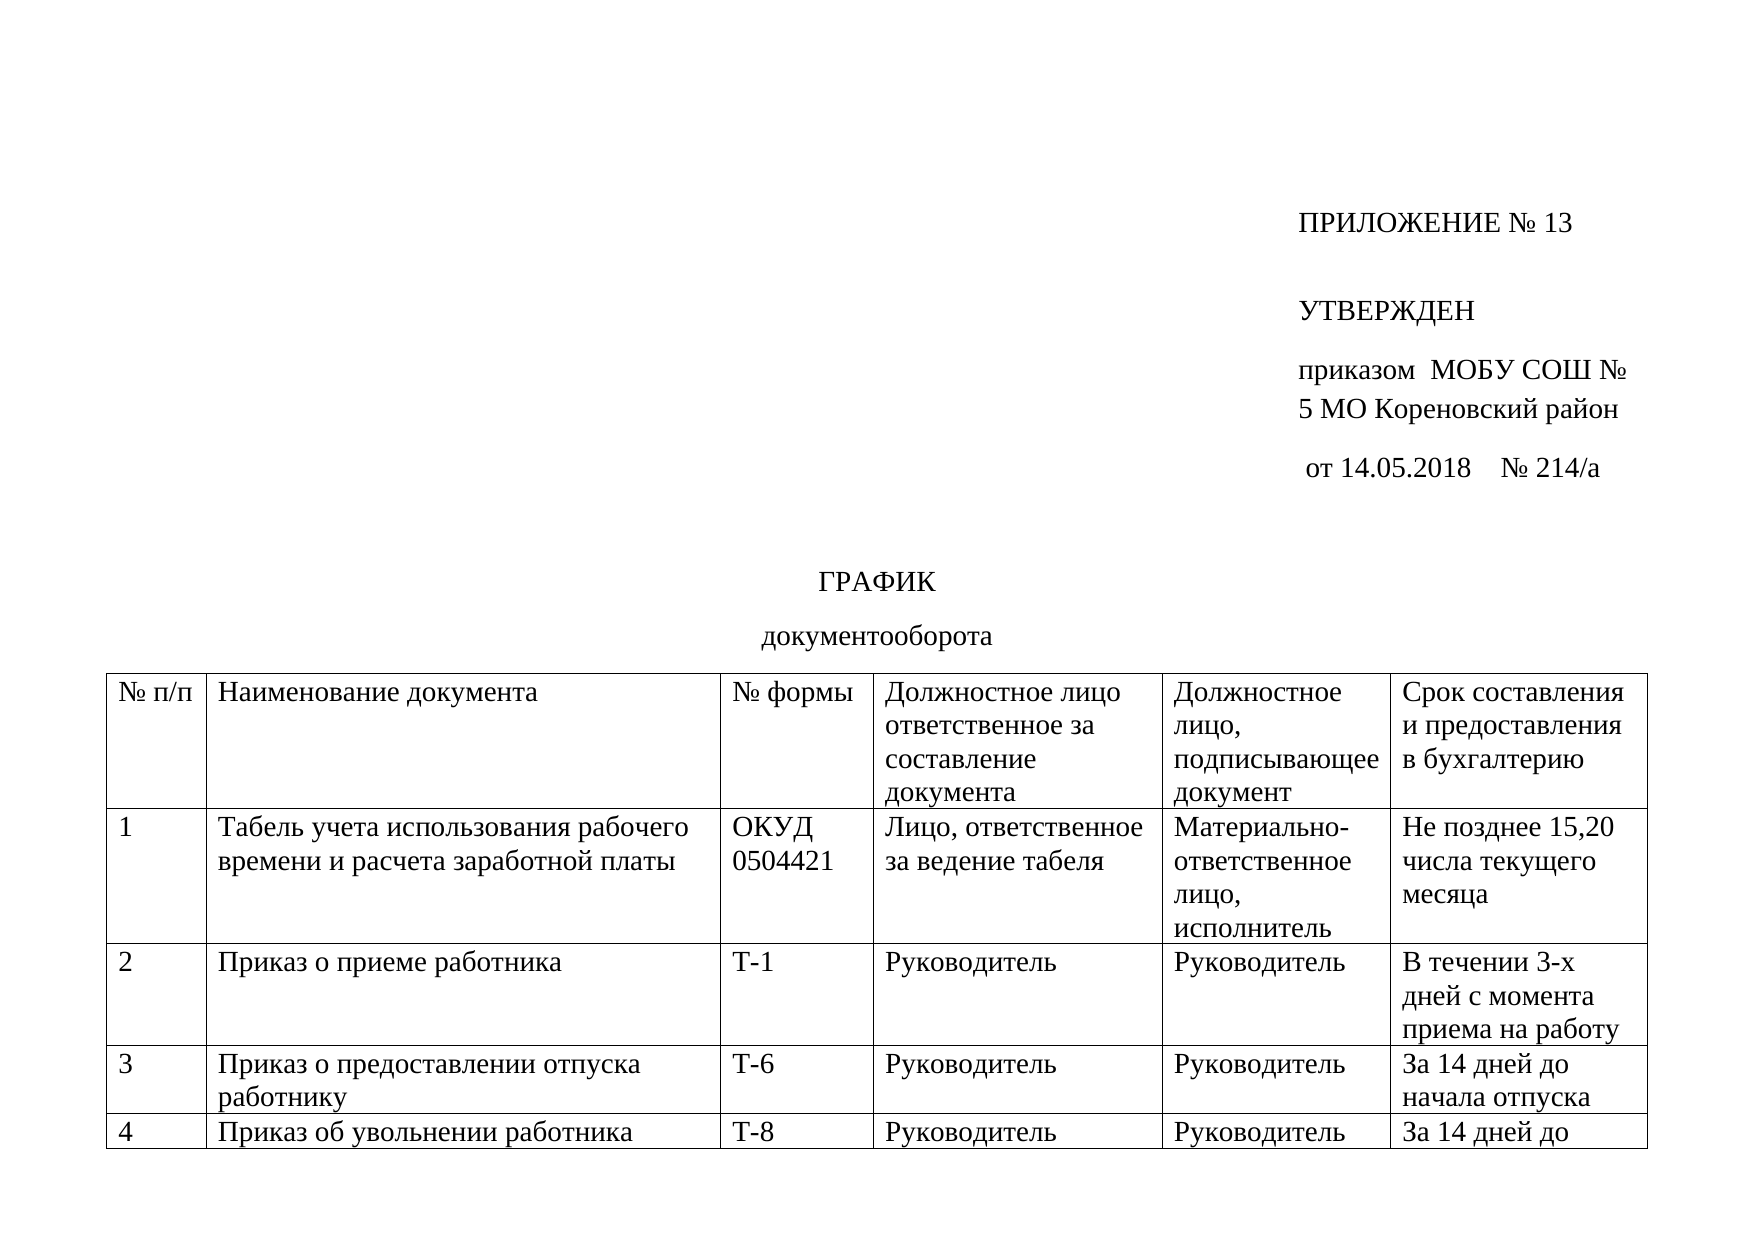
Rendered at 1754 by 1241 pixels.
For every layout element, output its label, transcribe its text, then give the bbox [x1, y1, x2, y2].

table_header Должностное лицо, подписывающее документ [1163, 674, 1390, 808]
text ГРАФИК [118, 564, 1636, 598]
text УТВЕРЖДЕН [1298, 293, 1636, 327]
table_cell Приказ о приеме работника [207, 944, 720, 1045]
table_header Должностное лицо ответственное за составление документа [874, 674, 1162, 808]
table_header Наименование документа [207, 674, 720, 808]
table_cell Т-8 [721, 1114, 873, 1148]
table_cell Материально-ответственное лицо, исполнитель [1163, 809, 1390, 943]
table_cell 4 [107, 1114, 206, 1148]
table_cell Руководитель [1163, 1114, 1390, 1148]
table_cell Руководитель [874, 1114, 1162, 1148]
table_cell Руководитель [874, 1046, 1162, 1113]
table_header № п/п [107, 674, 206, 808]
table_cell 2 [107, 944, 206, 1045]
table_cell Т-6 [721, 1046, 873, 1113]
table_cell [207, 1114, 720, 1148]
table_cell Руководитель [1163, 1046, 1390, 1113]
table_cell ОКУД 0504421 [721, 809, 873, 943]
table_header Срок составления и предоставления в бухгалтерию [1391, 674, 1647, 808]
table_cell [1391, 1114, 1647, 1148]
table_cell Не позднее 15,20 числа текущего месяца [1391, 809, 1647, 943]
table_cell Т-1 [721, 944, 873, 1045]
table_header № формы [721, 674, 873, 808]
table_cell За 14 дней до начала отпуска [1391, 1046, 1647, 1113]
table_cell Табель учета использования рабочего времени и расчета заработной платы [207, 809, 720, 943]
table_cell Лицо, ответственное за ведение табеля [874, 809, 1162, 943]
text ПРИЛОЖЕНИЕ № 13 [634, 177, 1636, 272]
text от 14.05.2018 № 214/а [1298, 450, 1636, 484]
table_cell 1 [107, 809, 206, 943]
table_cell Руководитель [1163, 944, 1390, 1045]
table_cell В течении 3-х дней с момента приема на работу [1391, 944, 1647, 1045]
text документооборота [118, 618, 1636, 652]
table_cell Руководитель [874, 944, 1162, 1045]
table_cell 3 [107, 1046, 206, 1113]
text приказом МОБУ СОШ № 5 МО Кореновский район [1298, 352, 1636, 424]
table_cell Приказ о предоставлении отпуска работнику [207, 1046, 720, 1113]
